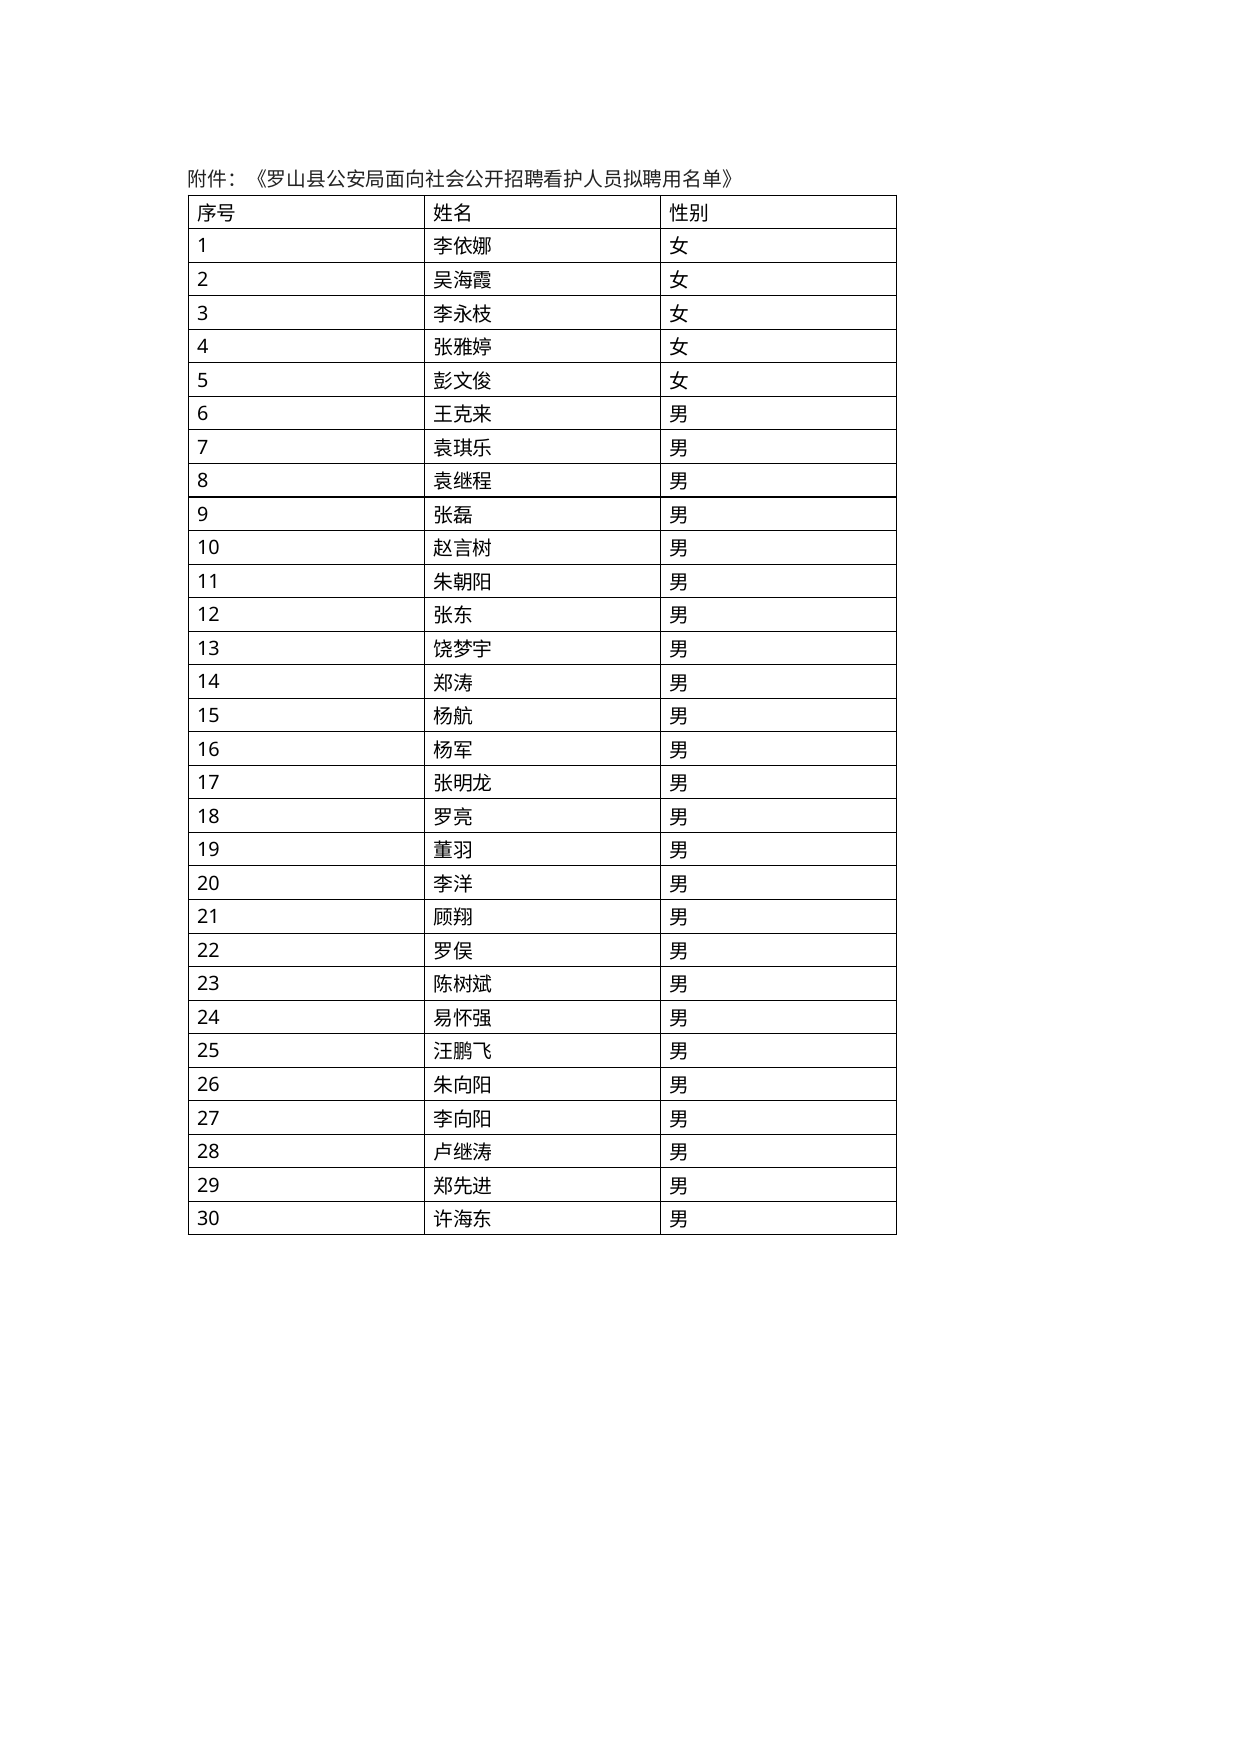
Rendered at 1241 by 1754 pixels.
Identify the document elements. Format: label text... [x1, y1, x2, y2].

table_cell 男 [661, 1168, 896, 1201]
table_cell 男 [661, 934, 896, 966]
table_cell 女 [661, 263, 896, 295]
table_cell 男 [661, 1101, 896, 1134]
table_cell 卢继涛 [425, 1135, 660, 1167]
table_cell 26 [189, 1068, 424, 1100]
table_cell 张明龙 [425, 766, 660, 798]
table_cell 男 [661, 1202, 896, 1234]
table_cell 许海东 [425, 1202, 660, 1234]
table_cell 陈树斌 [425, 967, 660, 999]
table_cell 男 [661, 900, 896, 932]
table_cell 李永枝 [425, 296, 660, 329]
table_cell 汪鹏飞 [425, 1034, 660, 1067]
table_cell 9 [189, 498, 424, 530]
table_cell 李洋 [425, 866, 660, 899]
table_cell 14 [189, 665, 424, 698]
table_cell 男 [661, 632, 896, 664]
table_cell 28 [189, 1135, 424, 1167]
table_cell 5 [189, 363, 424, 396]
table_cell 张磊 [425, 498, 660, 530]
table_cell 男 [661, 766, 896, 798]
table_cell 女 [661, 363, 896, 396]
table_cell 8 [189, 464, 424, 496]
table_cell 赵言树 [425, 531, 660, 563]
table_cell 男 [661, 1001, 896, 1033]
table_cell 男 [661, 598, 896, 631]
table_cell 29 [189, 1168, 424, 1201]
table_cell 女 [661, 330, 896, 362]
table_cell 杨军 [425, 732, 660, 765]
table_cell 朱向阳 [425, 1068, 660, 1100]
table_cell 22 [189, 934, 424, 966]
table_cell 21 [189, 900, 424, 932]
table_cell 男 [661, 531, 896, 563]
table_header 性别 [661, 196, 896, 228]
table_cell 女 [661, 296, 896, 329]
table_cell 15 [189, 699, 424, 731]
table_cell 李依娜 [425, 229, 660, 262]
table_cell 男 [661, 1034, 896, 1067]
table_cell 罗俣 [425, 934, 660, 966]
table_cell 吴海霞 [425, 263, 660, 295]
table_cell 男 [661, 799, 896, 832]
table_cell 男 [661, 665, 896, 698]
table_cell 男 [661, 464, 896, 496]
table_cell 袁琪乐 [425, 430, 660, 463]
table_cell 19 [189, 833, 424, 865]
table_cell 男 [661, 430, 896, 463]
table_header 序号 [189, 196, 424, 228]
table_cell 2 [189, 263, 424, 295]
table_cell 袁继程 [425, 464, 660, 496]
table_cell 4 [189, 330, 424, 362]
table_cell 24 [189, 1001, 424, 1033]
table_cell 30 [189, 1202, 424, 1234]
table_cell 16 [189, 732, 424, 765]
table_cell 男 [661, 833, 896, 865]
table_cell 李向阳 [425, 1101, 660, 1134]
table_cell 男 [661, 1068, 896, 1100]
table_cell 张雅婷 [425, 330, 660, 362]
table_cell 18 [189, 799, 424, 832]
table_cell 易怀强 [425, 1001, 660, 1033]
table_cell 罗亮 [425, 799, 660, 832]
table_cell 1 [189, 229, 424, 262]
table_cell 彭文俊 [425, 363, 660, 396]
table_cell 12 [189, 598, 424, 631]
table_header 姓名 [425, 196, 660, 228]
table_cell 17 [189, 766, 424, 798]
table_cell 11 [189, 565, 424, 597]
table_cell 郑先进 [425, 1168, 660, 1201]
table_cell 男 [661, 565, 896, 597]
table_cell 女 [661, 229, 896, 262]
table_cell 3 [189, 296, 424, 329]
table_cell 郑涛 [425, 665, 660, 698]
table_cell 20 [189, 866, 424, 899]
table_cell 顾翔 [425, 900, 660, 932]
table_cell 27 [189, 1101, 424, 1134]
table_cell 6 [189, 397, 424, 429]
table_cell 10 [189, 531, 424, 563]
table_cell 饶梦宇 [425, 632, 660, 664]
table_cell 13 [189, 632, 424, 664]
table_cell 男 [661, 1135, 896, 1167]
table_cell 男 [661, 699, 896, 731]
table_cell 25 [189, 1034, 424, 1067]
table_cell 23 [189, 967, 424, 999]
table_cell 王克来 [425, 397, 660, 429]
table_cell 杨航 [425, 699, 660, 731]
table_cell 男 [661, 498, 896, 530]
table_cell 男 [661, 866, 896, 899]
table_cell 7 [189, 430, 424, 463]
table_cell 董羽 [425, 833, 660, 865]
table_cell 男 [661, 397, 896, 429]
table_cell 张东 [425, 598, 660, 631]
table_cell 男 [661, 967, 896, 999]
table_cell 朱朝阳 [425, 565, 660, 597]
table_cell 男 [661, 732, 896, 765]
text 附件：《罗山县公安局面向社会公开招聘看护人员拟聘用名单》 [187, 162, 1053, 194]
